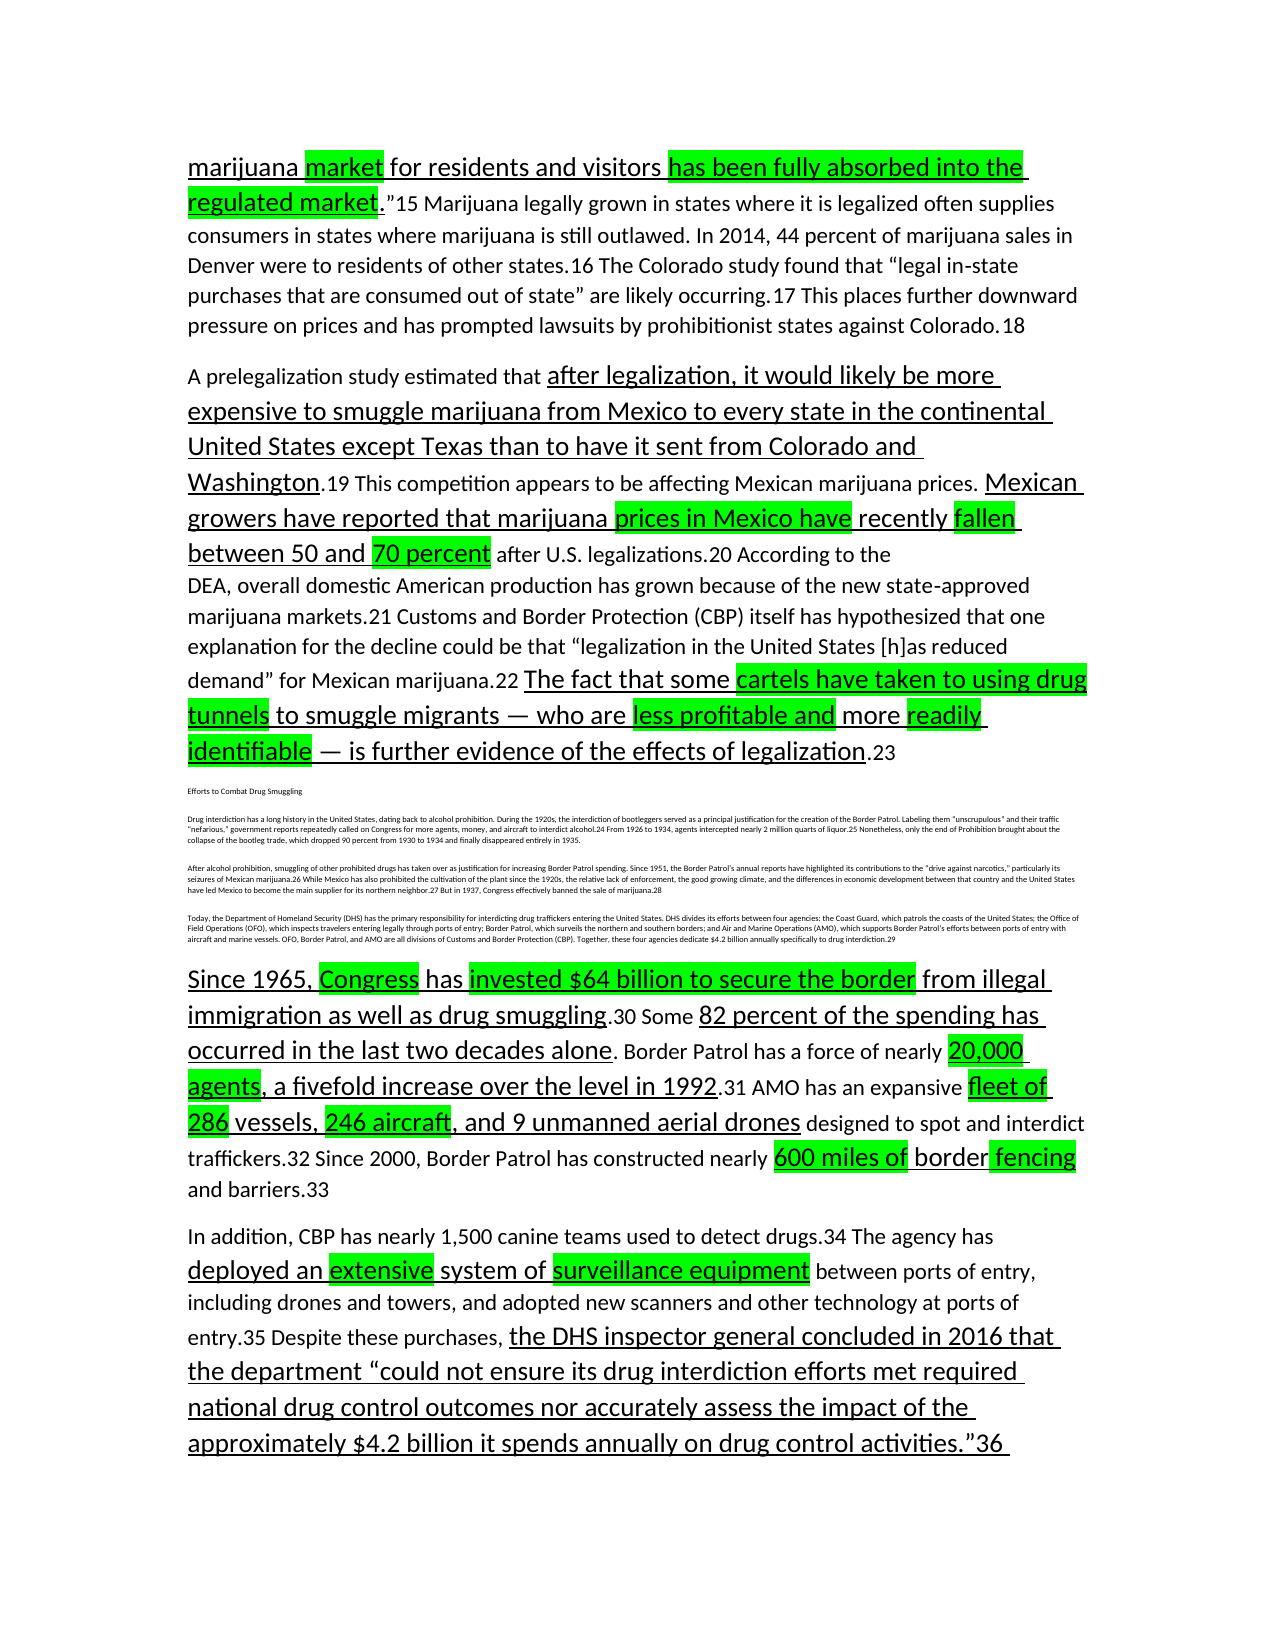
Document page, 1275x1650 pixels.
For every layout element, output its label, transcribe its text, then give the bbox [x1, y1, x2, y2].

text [187, 150, 1087, 339]
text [187, 1222, 1087, 1459]
text A prelegalization study estimated that after legalization, it would likely be more expensive to smuggle marijuana from Mexico to every state in the continental United States except Texas than to have it sent from Colorado and Washington.19 This competition appears to be affecting Mexican marijuana prices. Mexican growers have reported that marijuana prices in Mexico have recently fallen between 50 and 70 percent after U.S. legalizations.20 According to the DEA, overall domestic American production has grown because of the new state‐​approved marijuana markets.21 Customs and Border Protection (CBP) itself has hypothesized that one explanation for the decline could be that “legalization in the United States [h]as reduced demand” for Mexican marijuana.22 The fact that some cartels have taken to using drug tunnels to smuggle migrants — who are less profitable and more readily identifiable — is further evidence of the effects of legalization.23 [187, 358, 1087, 767]
text Since 1965, Congress has invested $64 billion to secure the border from illegal immigration as well as drug smuggling.30 Some 82 percent of the spending has occurred in the last two decades alone. Border Patrol has a force of nearly 20,000 agents, a fivefold increase over the level in 1992.31 AMO has an expansive fleet of 286 vessels, 246 aircraft, and 9 unmanned aerial drones designed to spot and interdict traffickers.32 Since 2000, Border Patrol has constructed nearly 600 miles of border fencing and barriers.33 [187, 962, 1087, 1204]
